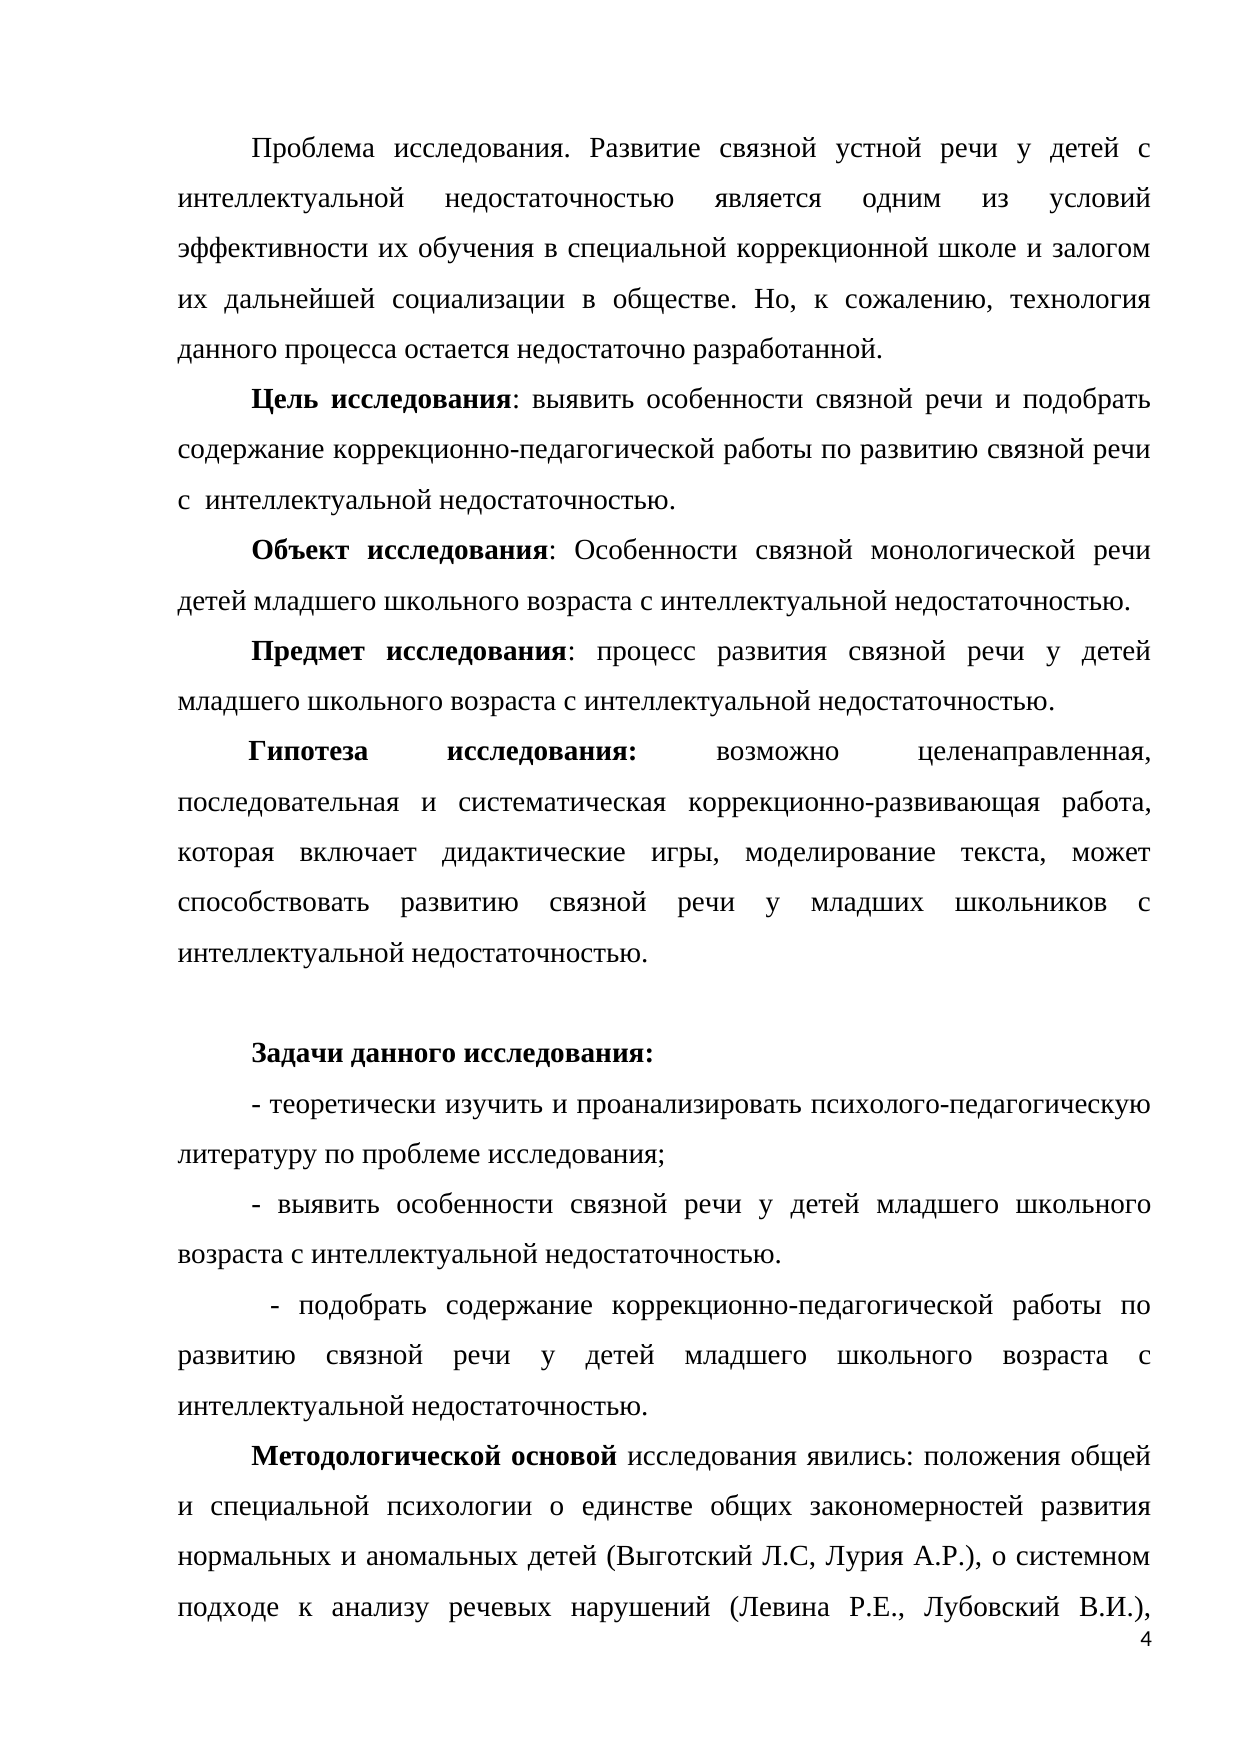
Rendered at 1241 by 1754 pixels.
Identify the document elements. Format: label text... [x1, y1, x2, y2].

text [177, 1438, 1152, 1622]
text - теоретически изучить и проанализировать психолого-педагогическую литературу по проблеме исследования; [177, 1086, 1152, 1169]
text Предмет исследования: процесс развития связной речи у детей младшего школьного возраста с интеллектуальной недостаточностью. [177, 633, 1152, 717]
text Проблема исследования. Развитие связной устной речи у детей с интеллектуальной недостаточностью является одним из условий эффективности их обучения в специальной коррекционной школе и залогом их дальнейшей социализации в обществе. Но, к сожалению, технология данного процесса остается недостаточно разработанной. [177, 130, 1152, 364]
text - подобрать содержание коррекционно-педагогической работы по развитию связной речи у детей младшего школьного возраста с интеллектуальной недостаточностью. [177, 1287, 1152, 1421]
text Гипотеза исследования: возможно целенаправленная, последовательная и систематическая коррекционно-развивающая работа, которая включает дидактические игры, моделирование текста, может способствовать развитию связной речи у младших школьников с интеллектуальной недостаточностью. [177, 733, 1152, 968]
text - выявить особенности связной речи у детей младшего школьного возраста с интеллектуальной недостаточностью. [177, 1186, 1152, 1270]
text Объект исследования: Особенности связной монологической речи детей младшего школьного возраста с интеллектуальной недостаточностью. [177, 532, 1152, 616]
text Задачи данного исследования: [177, 1035, 1152, 1069]
text Цель исследования: выявить особенности связной речи и подобрать содержание коррекционно-педагогической работы по развитию связной речи с интеллектуальной недостаточностью. [177, 381, 1152, 516]
